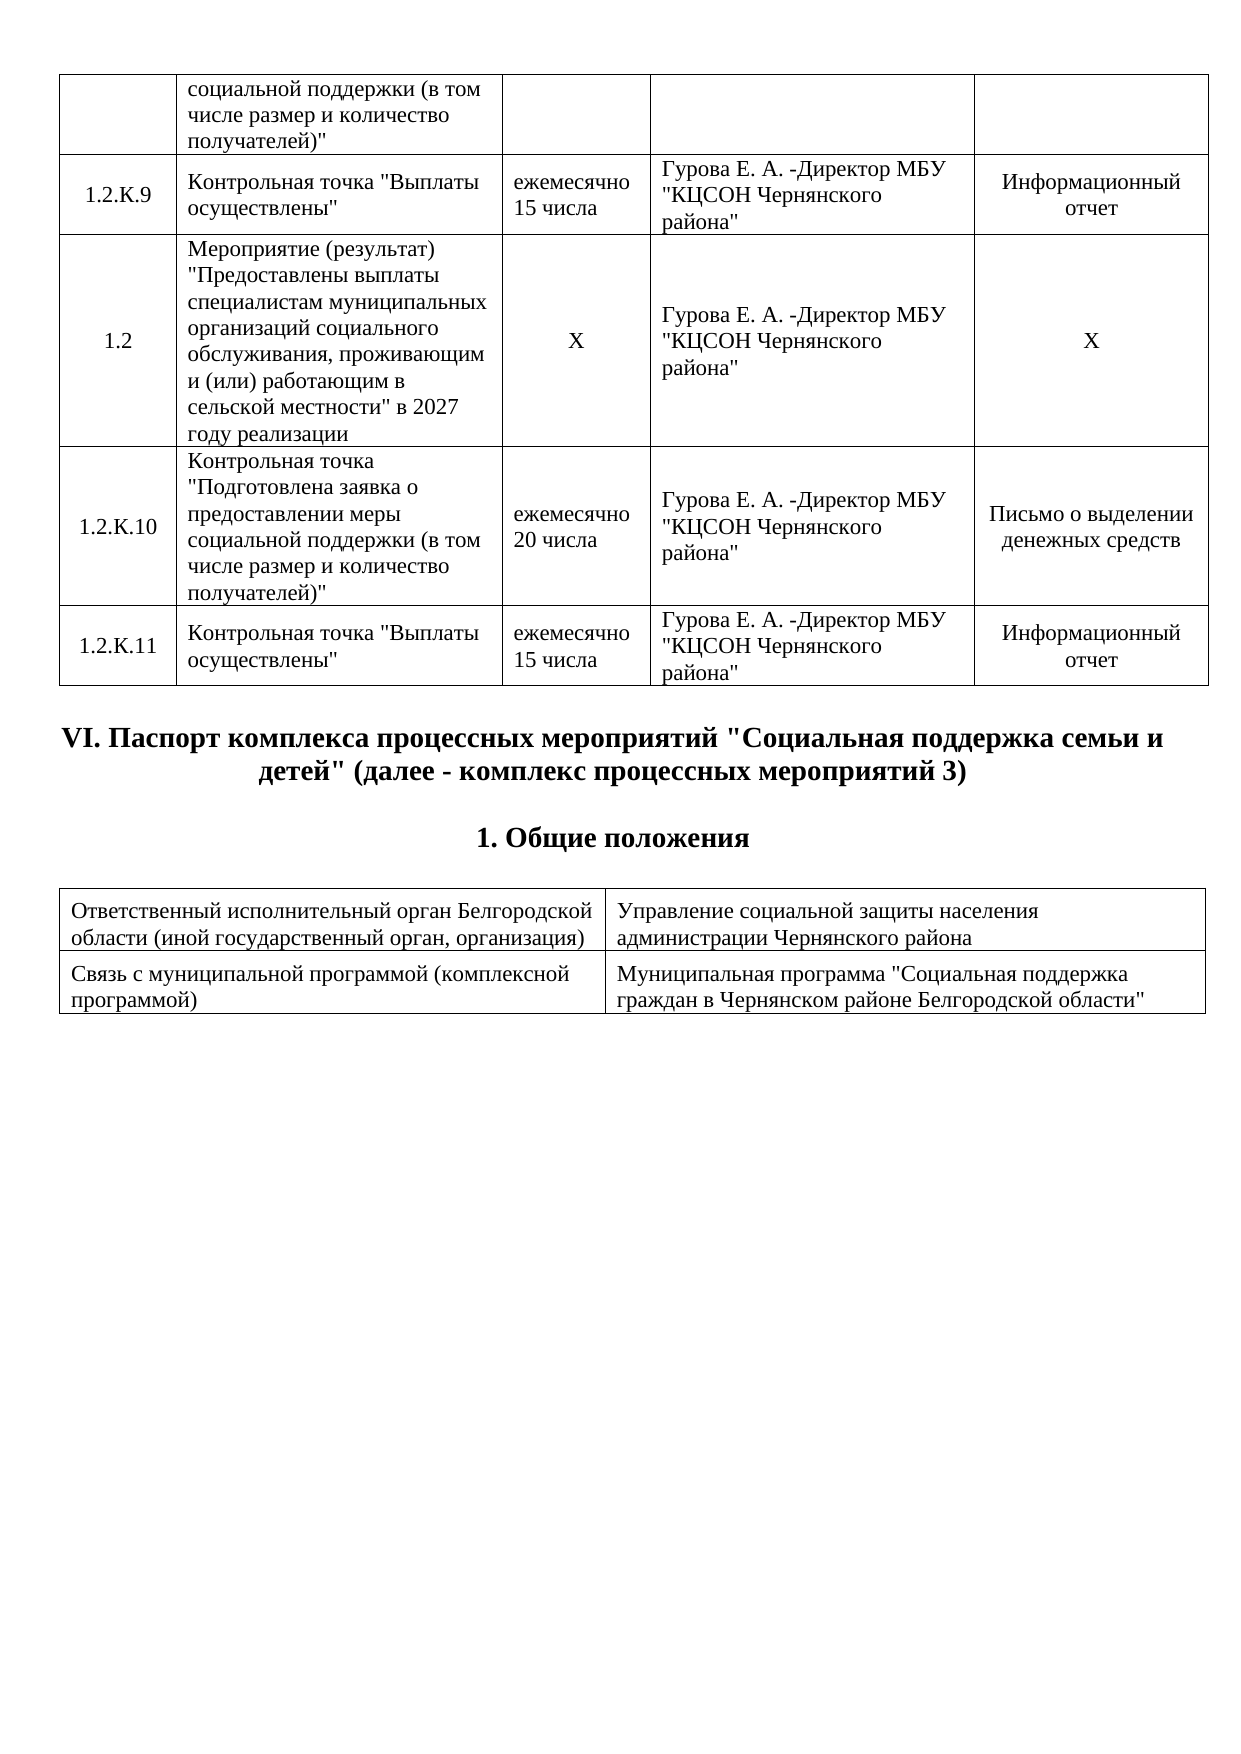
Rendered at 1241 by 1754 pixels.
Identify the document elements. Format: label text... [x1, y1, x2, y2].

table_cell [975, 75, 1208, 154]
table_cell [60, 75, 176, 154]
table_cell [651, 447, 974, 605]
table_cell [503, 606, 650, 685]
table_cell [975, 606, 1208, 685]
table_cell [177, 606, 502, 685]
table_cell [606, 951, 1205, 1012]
text 1. Общие положения [59, 820, 1166, 854]
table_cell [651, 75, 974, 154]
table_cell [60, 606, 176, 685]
text VI. Паспорт комплекса процессных мероприятий "Социальная поддержка семьи и детей" (далее - комплекс процессных мероприятий 3) [59, 720, 1166, 787]
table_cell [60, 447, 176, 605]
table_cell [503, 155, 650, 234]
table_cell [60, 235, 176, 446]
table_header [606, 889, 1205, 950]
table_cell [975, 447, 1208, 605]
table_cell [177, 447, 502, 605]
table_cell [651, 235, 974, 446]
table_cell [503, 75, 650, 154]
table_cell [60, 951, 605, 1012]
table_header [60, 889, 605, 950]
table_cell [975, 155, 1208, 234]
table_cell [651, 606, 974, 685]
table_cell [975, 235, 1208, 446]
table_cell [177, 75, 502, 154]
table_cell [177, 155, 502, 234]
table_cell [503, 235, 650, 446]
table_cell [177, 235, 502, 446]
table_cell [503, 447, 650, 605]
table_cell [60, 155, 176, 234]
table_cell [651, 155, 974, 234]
